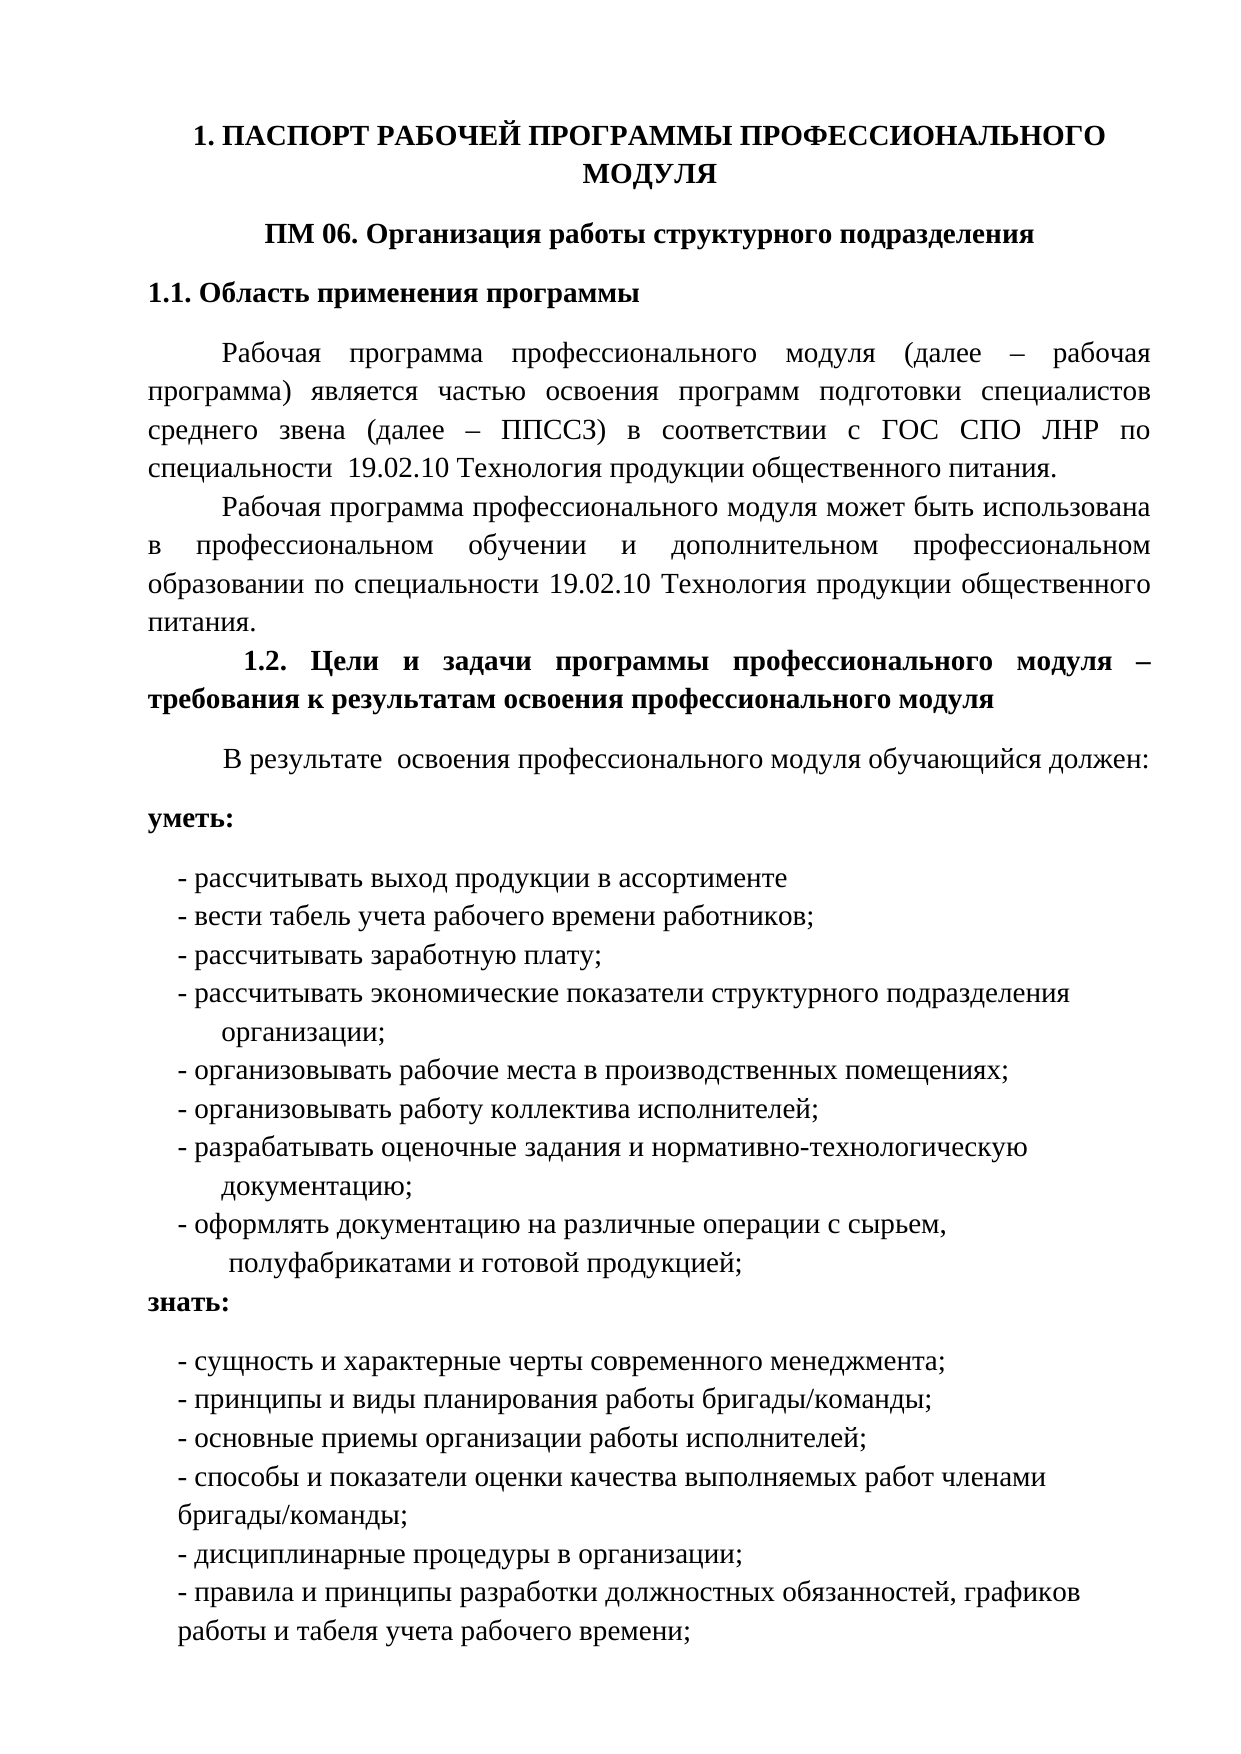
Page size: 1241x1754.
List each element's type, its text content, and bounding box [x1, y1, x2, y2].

text Рабочая программа профессионального модуля может быть использована в профессиональном обучении и дополнительном профессиональном образовании по специальности 19.02.10 Технология продукции общественного питания. [148, 489, 1152, 638]
list - организовывать работу коллектива исполнителей; [177, 1091, 1152, 1124]
text В результате освоения профессионального модуля обучающийся должен: [148, 741, 1152, 774]
list - оформлять документацию на различные операции с сырьем, [177, 1207, 1152, 1240]
list - вести табель учета рабочего времени работников; [177, 898, 1152, 932]
text 1.2. Цели и задачи программы профессионального модуля – требования к результатам освоения профессионального модуля [148, 643, 1152, 715]
list полуфабрикатами и готовой продукцией; [177, 1245, 1152, 1279]
text - сущность и характерные черты современного менеджмента; [177, 1343, 1152, 1377]
text - основные приемы организации работы исполнителей; [177, 1420, 1152, 1454]
list документацию; [177, 1168, 1152, 1202]
text - правила и принципы разработки должностных обязанностей, графиков работы и табеля учета рабочего времени; [177, 1574, 1152, 1646]
text 1. паспорт Рабочей программы ПРОФЕССИОНАЛЬНОГО МОДУЛЯ [148, 118, 1152, 190]
text - способы и показатели оценки качества выполняемых работ членами бригады/команды; [177, 1459, 1152, 1531]
list организации; [177, 1014, 1152, 1047]
text - дисциплинарные процедуры в организации; [177, 1536, 1152, 1569]
text - принципы и виды планирования работы бригады/команды; [177, 1382, 1152, 1415]
text ПМ 06. Организация работы структурного подразделения [148, 216, 1152, 249]
text уметь: [148, 800, 1152, 834]
list - рассчитывать выход продукции в ассортименте [177, 860, 1152, 893]
list - разрабатывать оценочные задания и нормативно-технологическую [177, 1129, 1152, 1163]
list - рассчитывать заработную плату; [177, 937, 1152, 970]
text знать: [148, 1284, 1152, 1317]
list - рассчитывать экономические показатели структурного подразделения [177, 975, 1152, 1009]
text Рабочая программа профессионального модуля (далее – рабочая программа) является частью освоения программ подготовки специалистов среднего звена (далее – ППССЗ) в соответствии с ГОС СПО ЛНР по специальности 19.02.10 Технология продукции общественного питания. [148, 335, 1152, 484]
list - организовывать рабочие места в производственных помещениях; [177, 1052, 1152, 1086]
text 1.1. Область применения программы [148, 275, 1171, 309]
